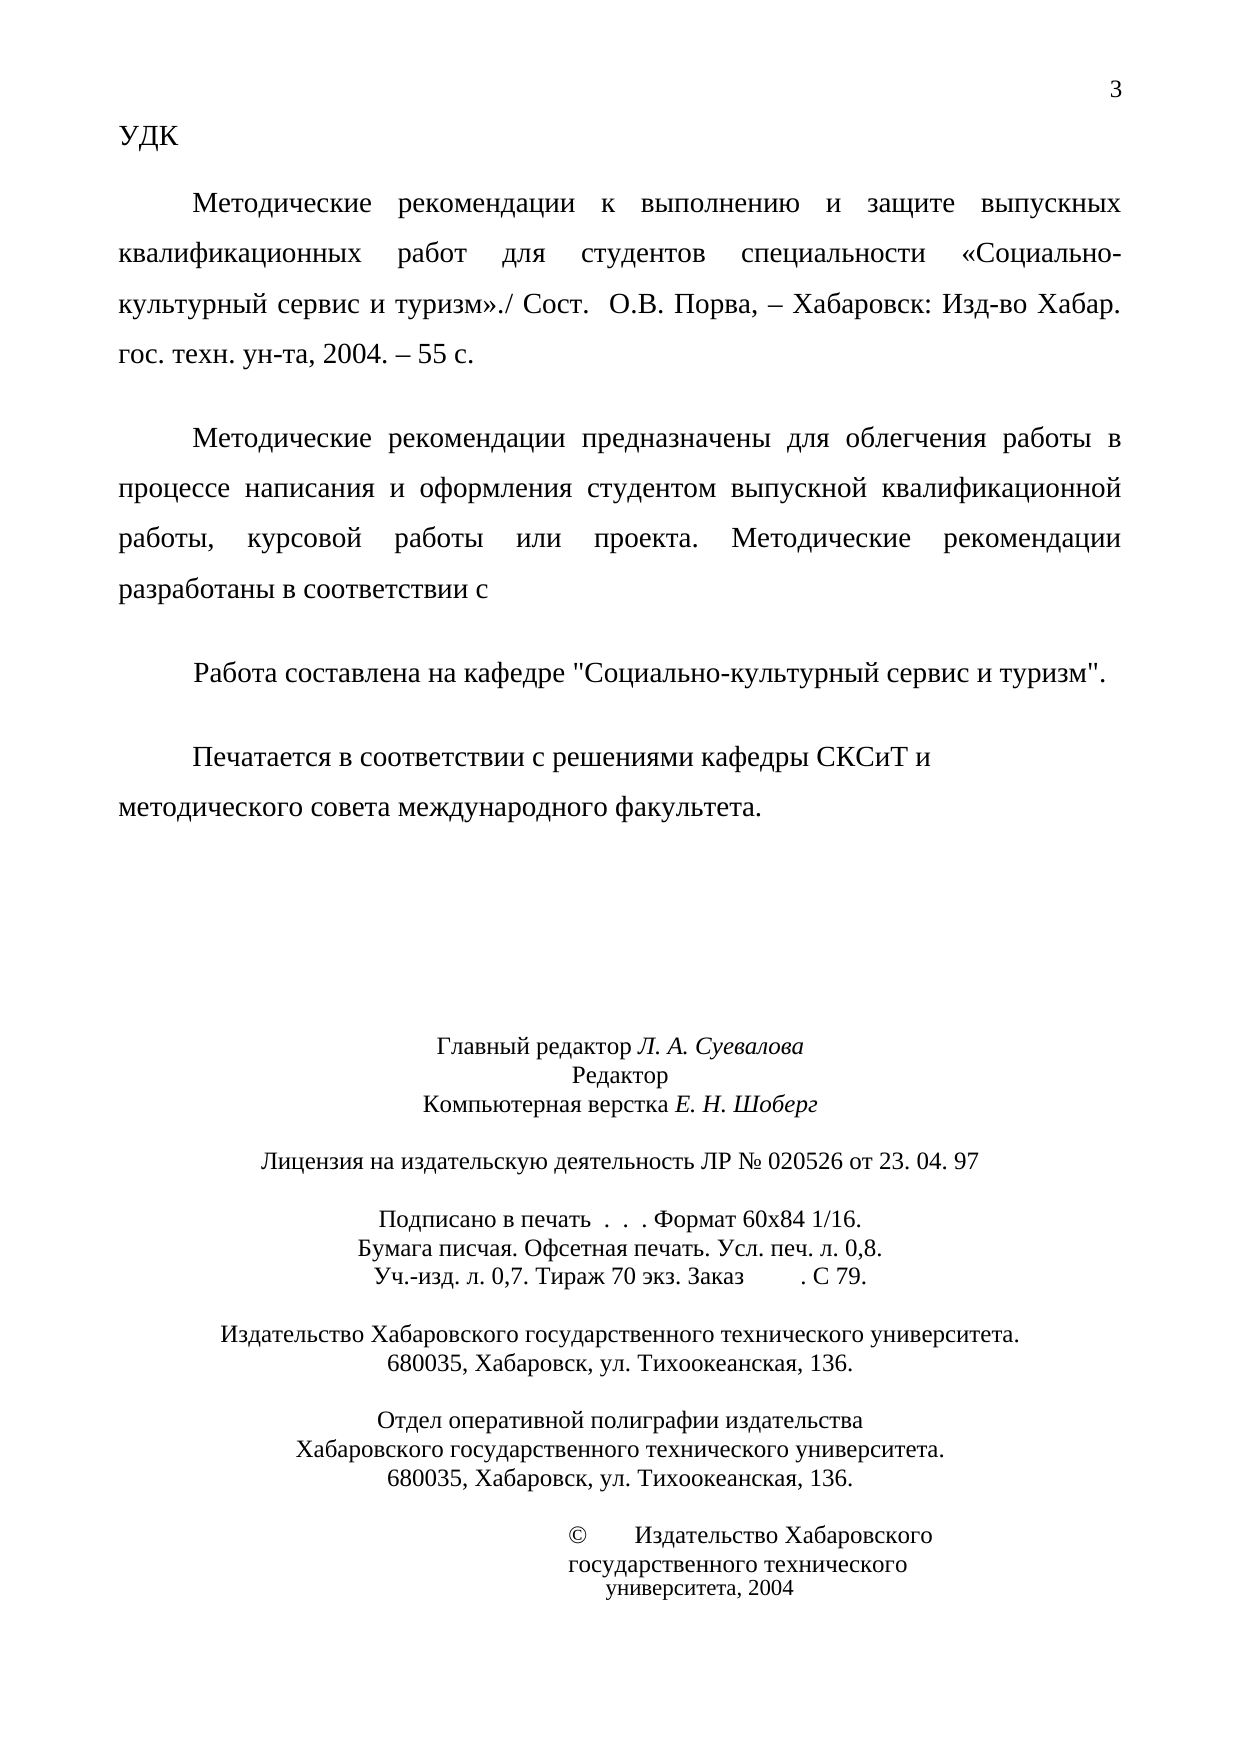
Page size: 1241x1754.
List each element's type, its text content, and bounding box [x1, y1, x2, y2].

text университета, 2004 [568, 1578, 1122, 1600]
text Хабаровского государственного технического университета. [118, 1434, 1122, 1463]
text 680035, Хабаровск, ул. Тихоокеанская, 136. [118, 1348, 1122, 1376]
text 680035, Хабаровск, ул. Тихоокеанская, 136. [118, 1463, 1122, 1491]
text Бумага писчая. Офсетная печать. Усл. печ. л. 0,8. [118, 1233, 1122, 1261]
text Главный редактор Л. А. Суевалова [118, 1031, 1122, 1060]
title Методические рекомендации к выполнению и защите выпускных квалификационных работ для студентов специальности «Социально-культурный сервис и туризм»./ Сост. О.В. Порва, – Хабаровск: Изд-во Хабар. гос. техн. ун-та, 2004. – 55 с. [118, 185, 1122, 370]
text Отдел оперативной полиграфии издательства [118, 1405, 1122, 1434]
text Работа составлена на кафедре "Социально-культурный сервис и туризм". [118, 655, 1122, 688]
text Подписано в печать . . . Формат 60х84 1/16. [118, 1204, 1122, 1233]
text Печатается в соответствии с решениями кафедры СКСиТ и методического совета международного факультета. [118, 739, 1122, 822]
text государственного технического [568, 1549, 1122, 1578]
text УДК [118, 118, 1122, 152]
text Издательство Хабаровского государственного технического университета. [118, 1319, 1122, 1348]
text Редактор [118, 1060, 1122, 1089]
text © Издательство Хабаровского [568, 1520, 1122, 1549]
text Лицензия на издательскую деятельность ЛР № 020526 от 23. 04. 97 [118, 1146, 1122, 1175]
text Уч.-изд. л. 0,7. Тираж 70 экз. Заказ . С 79. [118, 1261, 1122, 1290]
text Компьютерная верстка Е. Н. Шоберг [118, 1089, 1122, 1118]
text Методические рекомендации предназначены для облегчения работы в процессе написания и оформления студентом выпускной квалификационной работы, курсовой работы или проекта. Методические рекомендации разработаны в соответствии с [118, 420, 1122, 604]
